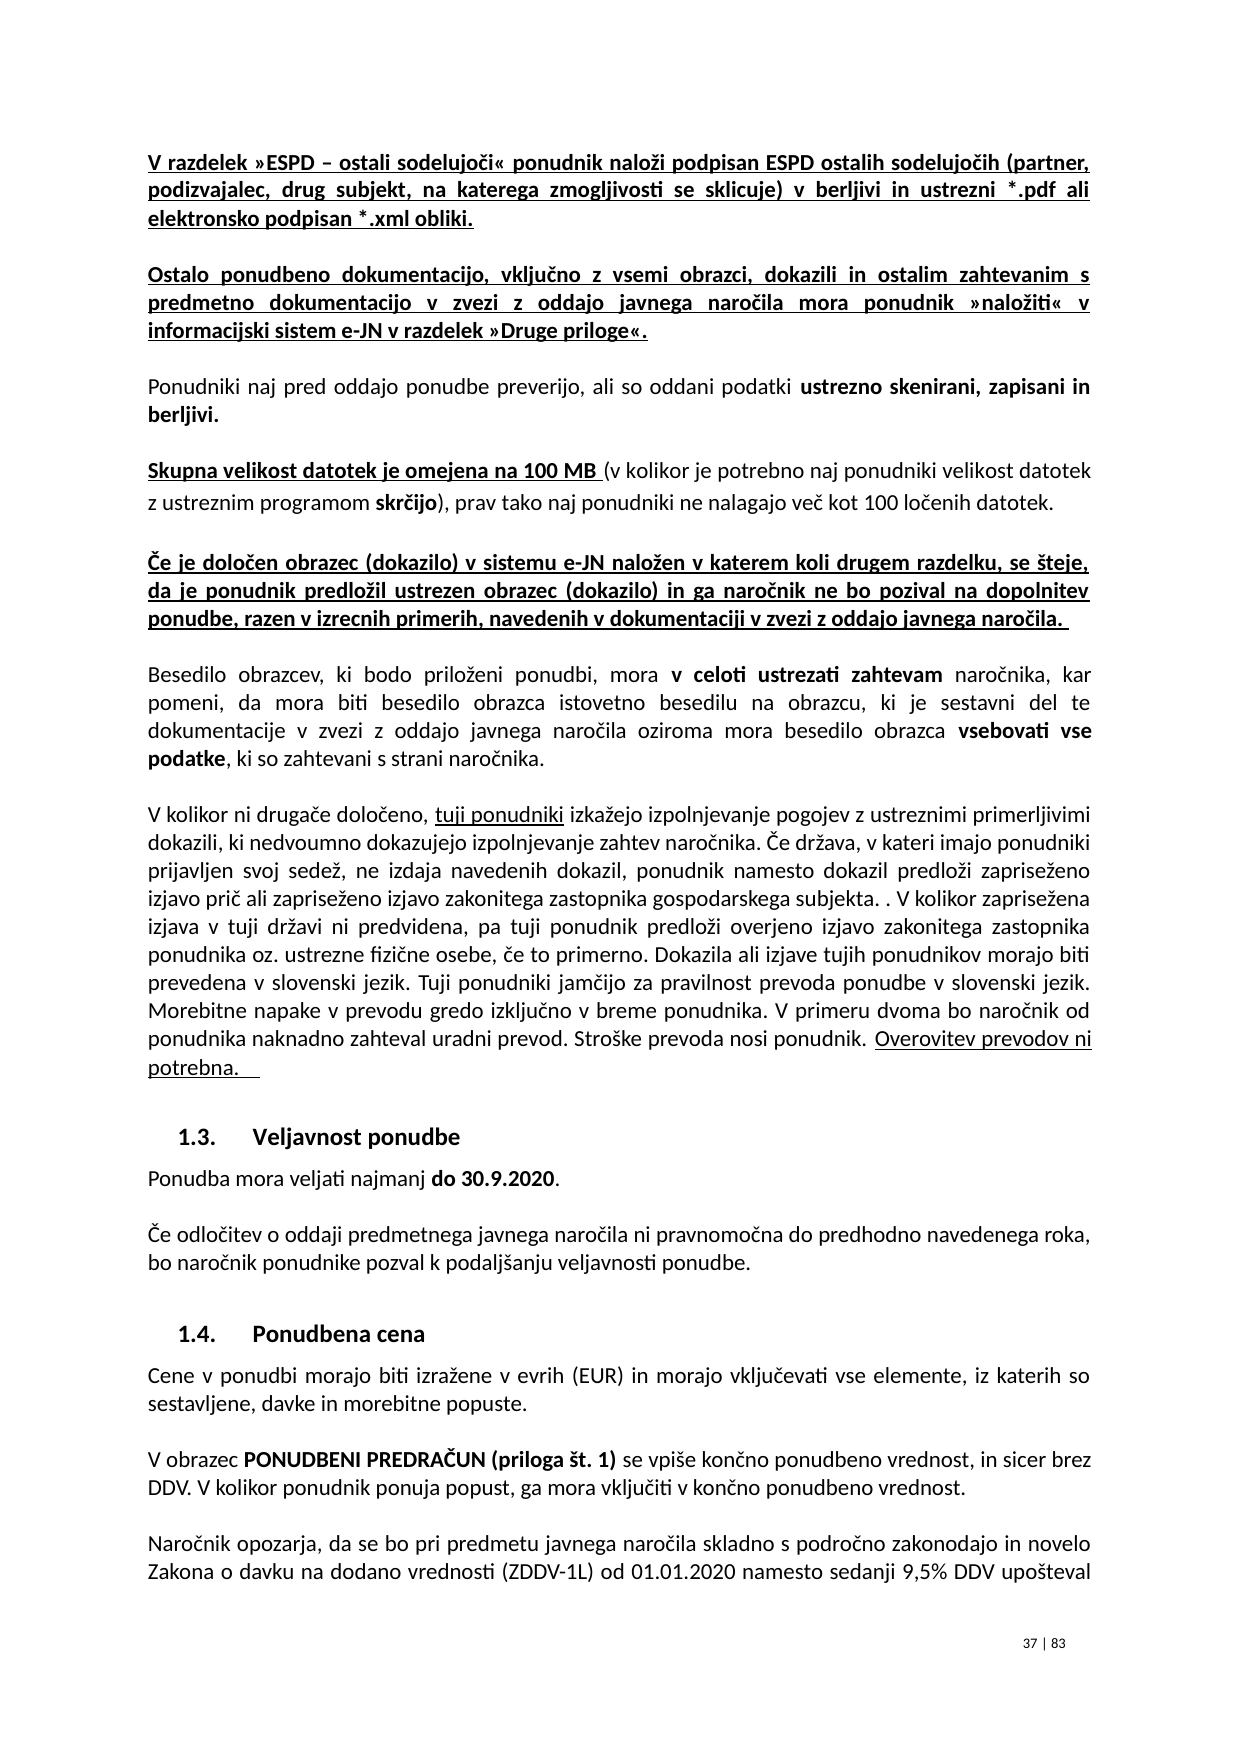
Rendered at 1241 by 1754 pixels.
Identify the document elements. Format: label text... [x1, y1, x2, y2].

text Ponudba mora veljati najmanj do . [148, 1164, 1092, 1192]
text V razdelek »ESPD – ostali sodelujoči« ponudnik naloži podpisan ESPD ostalih sodelujočih (partner, podizvajalec, drug subjekt, na katerega zmogljivosti se sklicuje) v berljivi in ustrezni *.pdf ali elektronsko podpisan *.xml obliki. [148, 148, 1091, 232]
subtitle Veljavnost ponudbe [177, 1121, 1093, 1152]
text Ponudniki naj pred oddajo ponudbe preverijo, ali so oddani podatki ustrezno skenirani, zapisani in berljivi. [148, 372, 1091, 428]
subtitle Ponudbena cena [177, 1318, 1093, 1348]
text V obrazec PONUDBENI PREDRAČUN (priloga št. 1) se vpiše končno ponudbeno vrednost, in sicer brez DDV. V kolikor ponudnik ponuja popust, ga mora vključiti v končno ponudbeno vrednost. [148, 1445, 1093, 1501]
text Ostalo ponudbeno dokumentacijo, vključno z vsemi obrazci, dokazili in ostalim zahtevanim s predmetno dokumentacijo v zvezi z oddajo javnega naročila mora ponudnik »naložiti« v informacijski sistem e-JN v razdelek »Druge priloge«. [148, 260, 1091, 344]
text V kolikor ni drugače določeno, tuji ponudniki izkažejo izpolnjevanje pogojev z ustreznimi primerljivimi dokazili, ki nedvoumno dokazujejo izpolnjevanje zahtev naročnika. Če država, v kateri imajo ponudniki prijavljen svoj sedež, ne izdaja navedenih dokazil, ponudnik namesto dokazil predloži zapriseženo izjavo prič ali zapriseženo izjavo zakonitega zastopnika gospodarskega subjekta. . V kolikor zaprisežena izjava v tuji državi ni predvidena, pa tuji ponudnik predloži overjeno izjavo zakonitega zastopnika ponudnika oz. ustrezne fizične osebe, če to primerno. Dokazila ali izjave tujih ponudnikov morajo biti prevedena v slovenski jezik. Tuji ponudniki jamčijo za pravilnost prevoda ponudbe v slovenski jezik. Morebitne napake v prevodu gredo izključno v breme ponudnika. V primeru dvoma bo naročnik od ponudnika naknadno zahteval uradni prevod. Stroške prevoda nosi ponudnik. Overovitev prevodov ni potrebna. [148, 800, 1092, 1081]
text Cene v ponudbi morajo biti izražene v evrih (EUR) in morajo vključevati vse elemente, iz katerih so sestavljene, davke in morebitne popuste. [148, 1361, 1093, 1417]
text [148, 1529, 1093, 1585]
text Skupna velikost datotek je omejena na 100 MB (v kolikor je potrebno naj ponudniki velikost datotek z ustreznim programom skrčijo), prav tako naj ponudniki ne nalagajo več kot 100 ločenih datotek. [148, 456, 1093, 516]
text Besedilo obrazcev, ki bodo priloženi ponudbi, mora v celoti ustrezati zahtevam naročnika, kar pomeni, da mora biti besedilo obrazca istovetno besedilu na obrazcu, ki je sestavni del te dokumentacije v zvezi z oddajo javnega naročila oziroma mora besedilo obrazca vsebovati vse podatke, ki so zahtevani s strani naročnika. [148, 660, 1092, 772]
text Če odločitev o oddaji predmetnega javnega naročila ni pravnomočna do predhodno navedenega roka, bo naročnik ponudnike pozval k podaljšanju veljavnosti ponudbe. [148, 1220, 1092, 1276]
text Če je določen obrazec (dokazilo) v sistemu e-JN naložen v katerem koli drugem razdelku, se šteje, da je ponudnik predložil ustrezen obrazec (dokazilo) in ga naročnik ne bo pozival na dopolnitev ponudbe, razen v izrecnih primerih, navedenih v dokumentaciji v zvezi z oddajo javnega naročila. [148, 548, 1091, 632]
